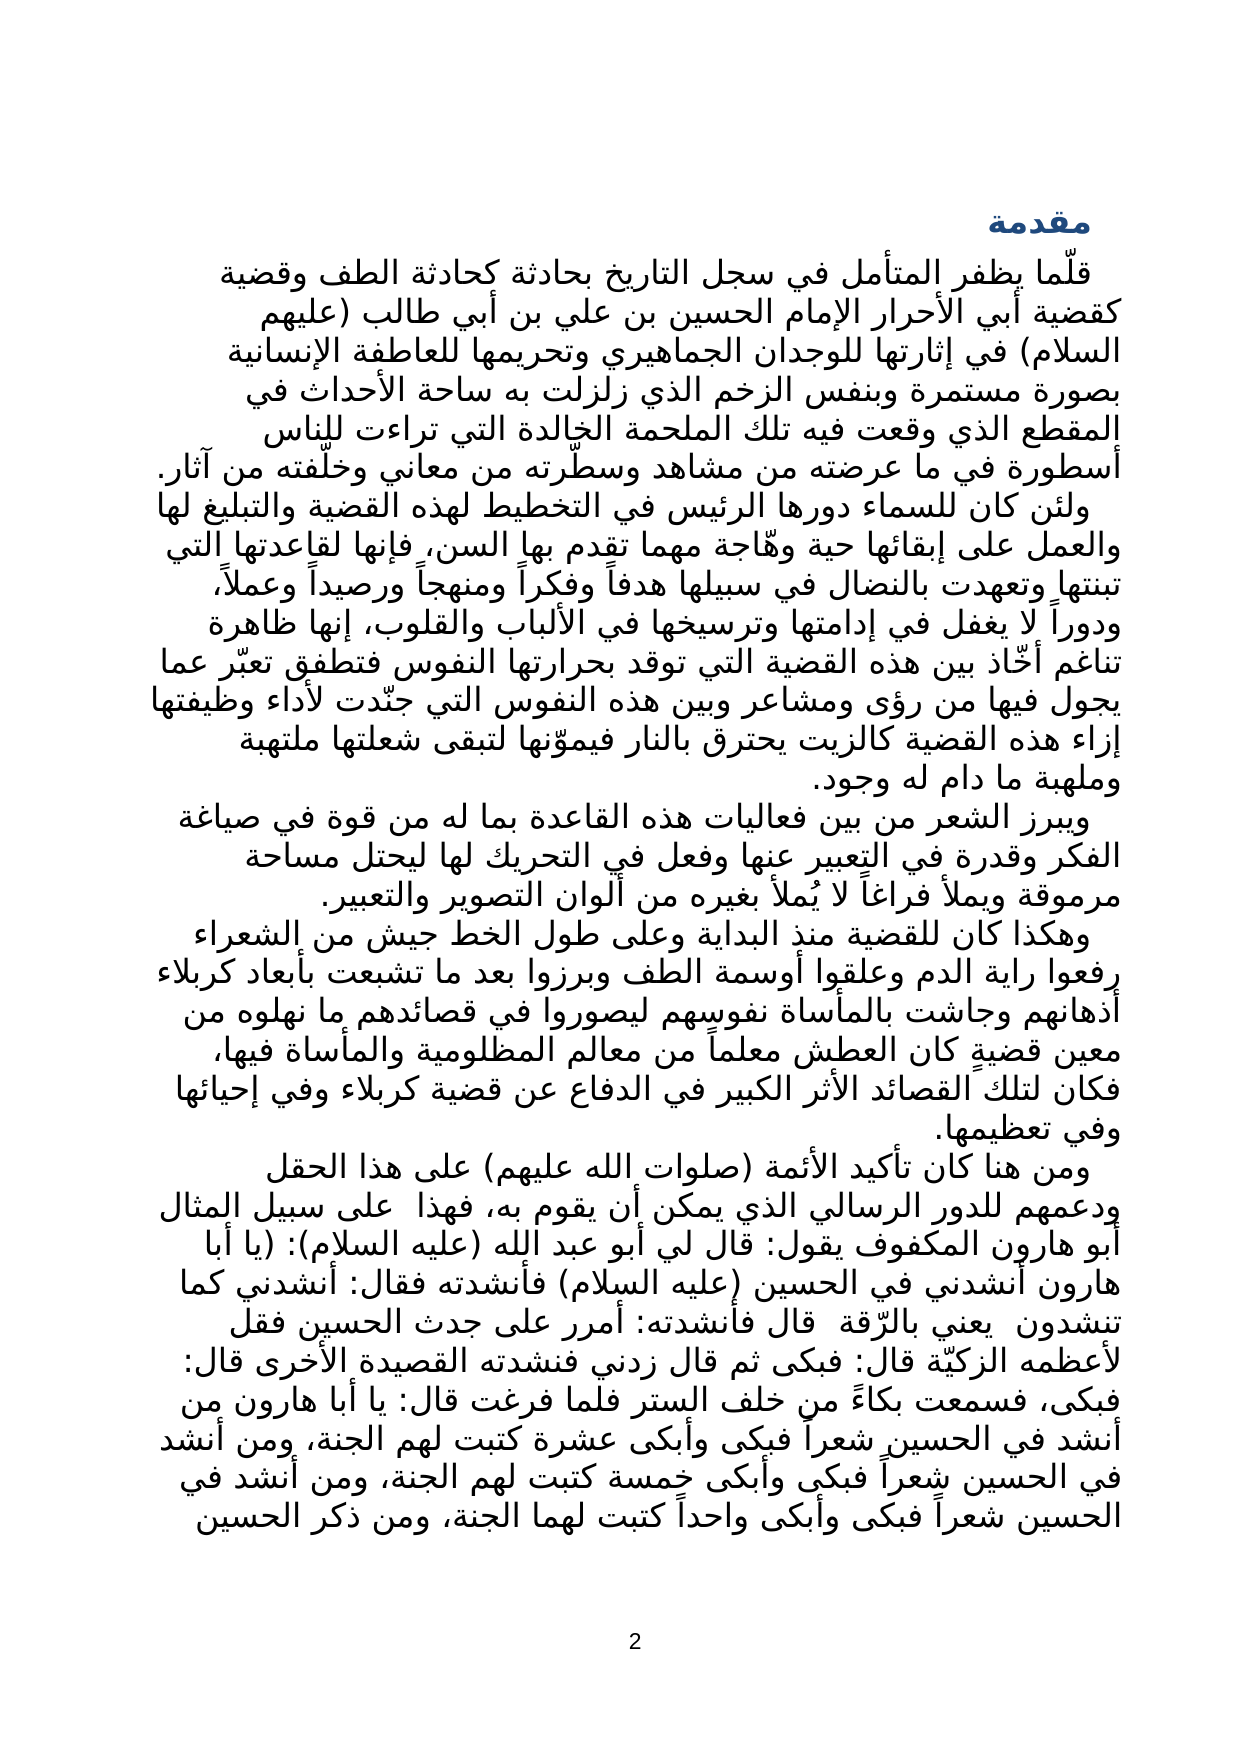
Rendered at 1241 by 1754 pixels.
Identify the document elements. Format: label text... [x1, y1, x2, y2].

text ويبرز الشعر من بين فعاليات هذه القاعدة بما له من قوة في صياغة الفكر وقدرة في التعبير عنها وفعل في التحريك لها ليحتل مساحة مرموقة ويملأ فراغاً لا يُملأ بغيره من ألوان التصوير والتعبير. [148, 797, 1122, 914]
subtitle مقدمة [148, 202, 1122, 241]
text قلّما يظفر المتأمل في سجل التاريخ بحادثة كحادثة الطف وقضية كقضية أبي الأحرار الإمام الحسين بن علي بن أبي طالب (عليهم السلام) في إثارتها للوجدان الجماهيري وتحريمها للعاطفة الإنسانية بصورة مستمرة وبنفس الزخم الذي زلزلت به ساحة الأحداث في المقطع الذي وقعت فيه تلك الملحمة الخالدة التي تراءت للناس أسطورة في ما عرضته من مشاهد وسطّرته من معاني وخلّفته من آثار. [148, 253, 1122, 487]
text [148, 1147, 1122, 1536]
text ولئن كان للسماء دورها الرئيس في التخطيط لهذه القضية والتبليغ لها والعمل على إبقائها حية وهّاجة مهما تقدم بها السن، فإنها لقاعدتها التي تبنتها وتعهدت بالنضال في سبيلها هدفاً وفكراً ومنهجاً ورصيداً وعملاً، ودوراً لا يغفل في إدامتها وترسيخها في الألباب والقلوب، إنها ظاهرة تناغم أخّاذ بين هذه القضية التي توقد بحرارتها النفوس فتطفق تعبّر عما يجول فيها من رؤى ومشاعر وبين هذه النفوس التي جنّدت لأداء وظيفتها إزاء هذه القضية كالزيت يحترق بالنار فيموّنها لتبقى شعلتها ملتهبة وملهبة ما دام له وجود. [148, 487, 1122, 797]
text وهكذا كان للقضية منذ البداية وعلى طول الخط جيش من الشعراء رفعوا راية الدم وعلقوا أوسمة الطف وبرزوا بعد ما تشبعت بأبعاد كربلاء أذهانهم وجاشت بالمأساة نفوسهم ليصوروا في قصائدهم ما نهلوه من معين قضيةٍ كان العطش معلماً من معالم المظلومية والمأساة فيها، فكان لتلك القصائد الأثر الكبير في الدفاع عن قضية كربلاء وفي إحيائها وفي تعظيمها. [148, 914, 1122, 1147]
